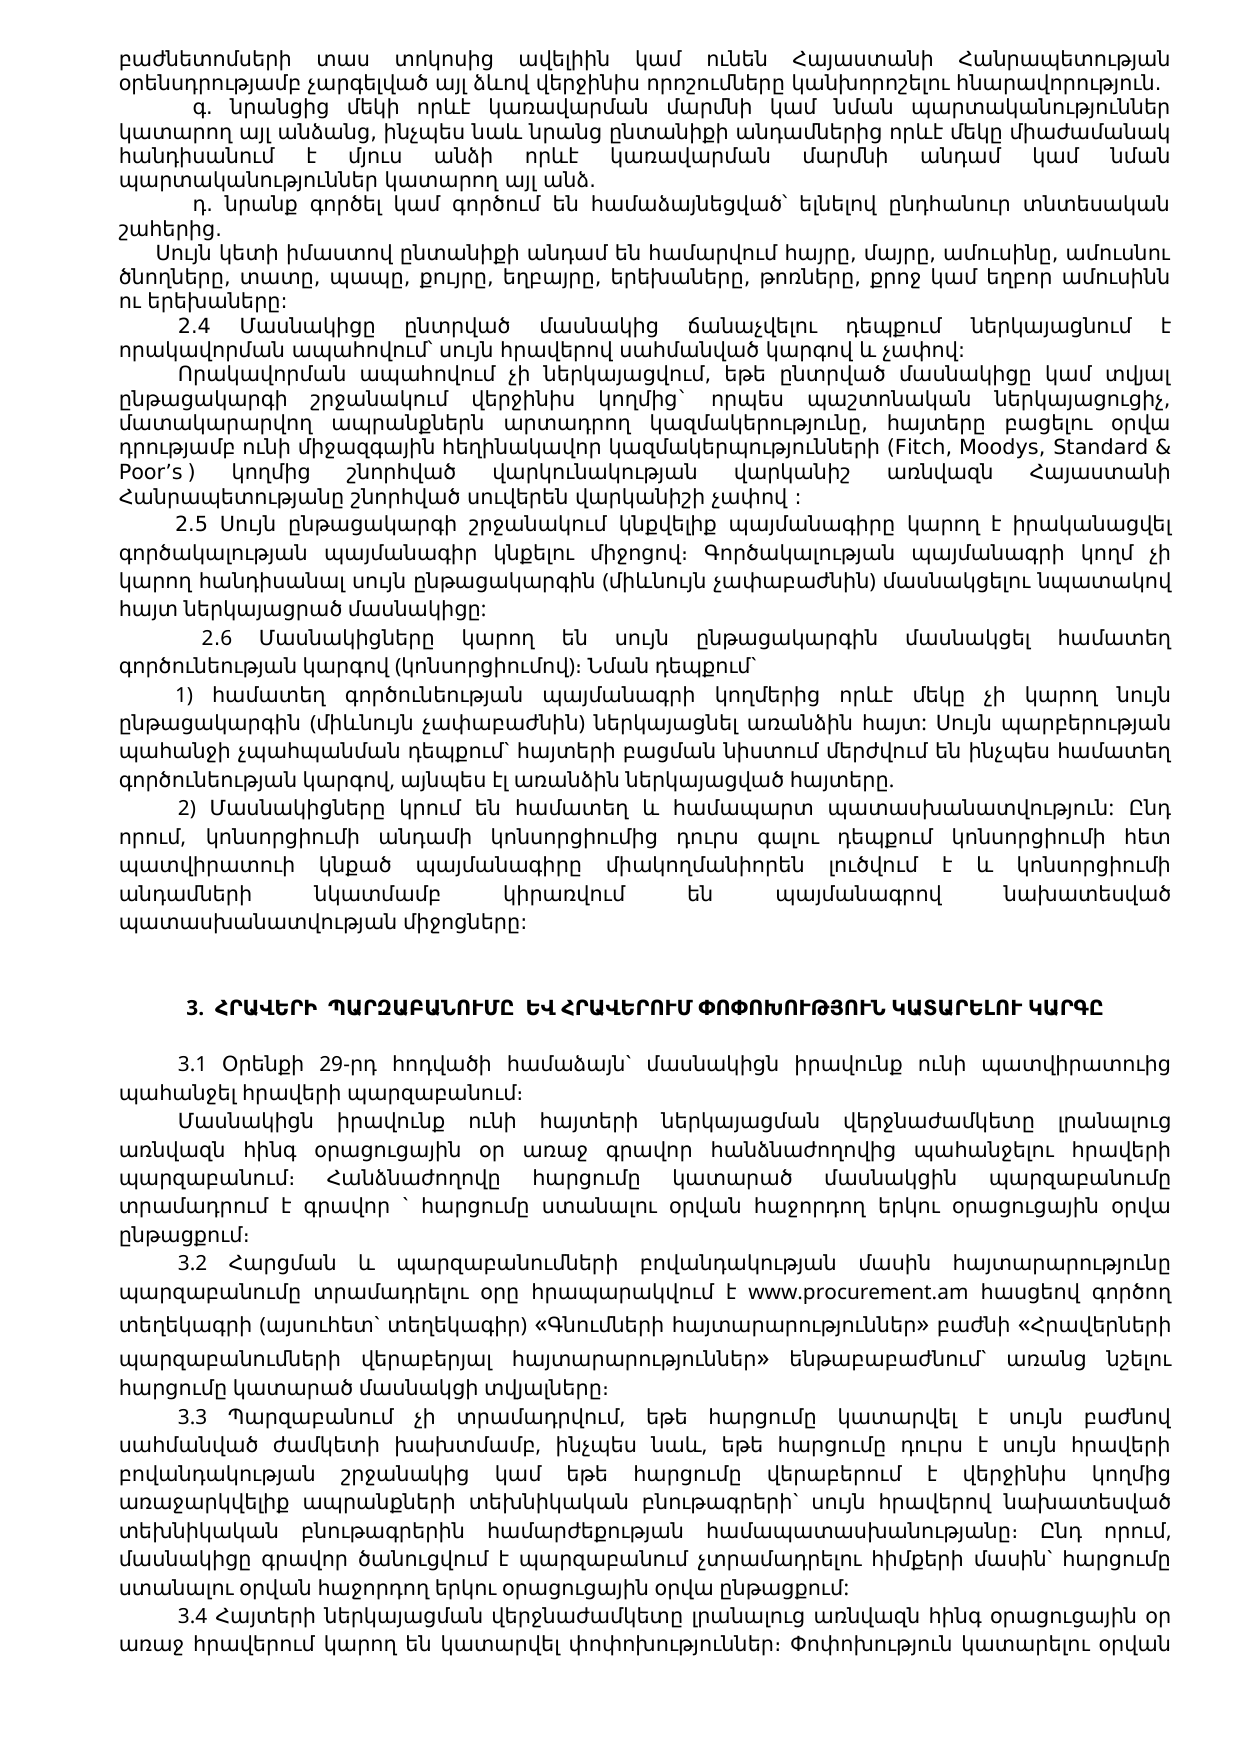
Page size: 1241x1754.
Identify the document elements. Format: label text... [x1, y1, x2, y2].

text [118, 47, 1171, 95]
text 2.6 Մասնակիցները կարող են սույն ընթացակարգին մասնակցել համատեղ գործունեության կարգով (կոնսորցիումով)։ Նման դեպքում` [118, 623, 1171, 680]
text 3.3 Պարզաբանում չի տրամադրվում, եթե հարցումը կատարվել է սույն բաժնով սահմանված ժամկետի խախտմամբ, ինչպես նաև, եթե հարցումը դուրս է սույն հրավերի բովանդակության շրջանակից կամ եթե հարցումը վերաբերում է վերջինիս կողմից առաջարկվելիք ապրանքների տեխնիկական բնութագրերի` սույն հրավերով նախատեսված տեխնիկական բնութագրերին համարժեքության համապատասխանությանը։ Ընդ որում, մասնակիցը գրավոր ծանուցվում է պարզաբանում չտրամադրելու հիմքերի մասին` հարցումը ստանալու օրվան հաջորդող երկու օրացուցային օրվա ընթացքում: [118, 1402, 1171, 1601]
text դ. նրանք գործել կամ գործում են համաձայնեցված՝ ելնելով ընդհանուր տնտեսական շահերից. [118, 192, 1171, 241]
text Որակավորման ապահովում չի ներկայացվում, եթե ընտրված մասնակիցը կամ տվյալ ընթացակարգի շրջանակում վերջինիս կողմից` որպես պաշտոնական ներկայացուցիչ, մատակարարվող ապրանքներն արտադրող կազմակերությունը, հայտերը բացելու օրվա դրությամբ ունի միջազգային հեղինակավոր կազմակերպությունների (Fitch, Moodys, Standard & Poor’s ) կողմից շնորհված վարկունակության վարկանիշ առնվազն Հայաստանի Հանրապետությանը շնորհված սուվերեն վարկանիշի չափով : [118, 362, 1171, 509]
text 1) համատեղ գործունեության պայմանագրի կողմերից որևէ մեկը չի կարող նույն ընթացակարգին (միևնույն չափաբաժնին) ներկայացնել առանձին հայտ: Սույն պարբերության պահանջի չպահպանման դեպքում` հայտերի բացման նիստում մերժվում են ինչպես համատեղ գործունեության կարգով, այնպես էլ առանձին ներկայացված հայտերը. [118, 680, 1171, 793]
text 3.1 Օրենքի 29-րդ հոդվածի համաձայն` մասնակիցն իրավունք ունի պատվիրատուից պահանջել հրավերի պարզաբանում։ [118, 1049, 1171, 1106]
text 2.5 Սույն ընթացակարգի շրջանակում կնքվելիք պայմանագիրը կարող է իրականացվել գործակալության պայմանագիր կնքելու միջոցով։ Գործակալության պայմանագրի կողմ չի կարող հանդիսանալ սույն ընթացակարգին (միևնույն չափաբաժնին) մասնակցելու նպատակով հայտ ներկայացրած մասնակիցը: [118, 509, 1171, 623]
text 3.2 Հարցման և պարզաբանումների բովանդակության մասին հայտարարությունը պարզաբանումը տրամադրելու օրը հրապարակվում է www.procurement.am հասցեով գործող տեղեկագրի (այսուհետ` տեղեկագիր) «Գնումների հայտարարություններ» բաժնի «Հրավերների պարզաբանումների վերաբերյալ հայտարարություններ» ենթաբաբաժնում` առանց նշելու հարցումը կատարած մասնակցի տվյալները։ [118, 1248, 1171, 1402]
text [118, 1601, 1171, 1658]
text գ. նրանցից մեկի որևէ կառավարման մարմնի կամ նման պարտականություններ կատարող այլ անձանց, ինչպես նաև նրանց ընտանիքի անդամներից որևէ մեկը միաժամանակ հանդիսանում է մյուս անձի որևէ կառավարման մարմնի անդամ կամ նման պարտականություններ կատարող այլ անձ. [118, 95, 1171, 192]
text 2.4 Մասնակիցը ընտրված մասնակից ճանաչվելու դեպքում ներկայացնում է որակավորման ապահովում՝ սույն հրավերով սահմանված կարգով և չափով: [118, 314, 1171, 362]
text Մասնակիցն իրավունք ունի հայտերի ներկայացման վերջնաժամկետը լրանալուց առնվազն հինգ օրացուցային օր առաջ գրավոր հանձնաժողովից պահանջելու հրավերի պարզաբանում։ Հանձնաժողովը հարցումը կատարած մասնակցին պարզաբանումը տրամադրում է գրավոր ` հարցումը ստանալու օրվան հաջորդող երկու օրացուցային օրվա ընթացքում։ [118, 1106, 1171, 1248]
text Սույն կետի իմաստով ընտանիքի անդամ են համարվում հայրը, մայրը, ամուսինը, ամուսնու ծնողները, տատը, պապը, քույրը, եղբայրը, երեխաները, թոռները, քրոջ կամ եղբոր ամուսինն ու երեխաները: [118, 241, 1171, 314]
text 2) Մասնակիցները կրում են համատեղ և համապարտ պատասխանատվություն: Ընդ որում, կոնսորցիումի անդամի կոնսորցիումից դուրս գալու դեպքում կոնսորցիումի հետ պատվիրատուի կնքած պայմանագիրը միակողմանիորեն լուծվում է և կոնսորցիումի անդամների նկատմամբ կիրառվում են պայմանագրով նախատեսված պատասխանատվության միջոցները: [118, 793, 1171, 936]
text 3. ՀՐԱՎԵՐԻ ՊԱՐԶԱԲԱՆՈՒՄԸ ԵՎ ՀՐԱՎԵՐՈՒՄ ՓՈՓՈԽՈՒԹՅՈՒՆ ԿԱՏԱՐԵԼՈՒ ԿԱՐԳԸ [118, 993, 1171, 1021]
